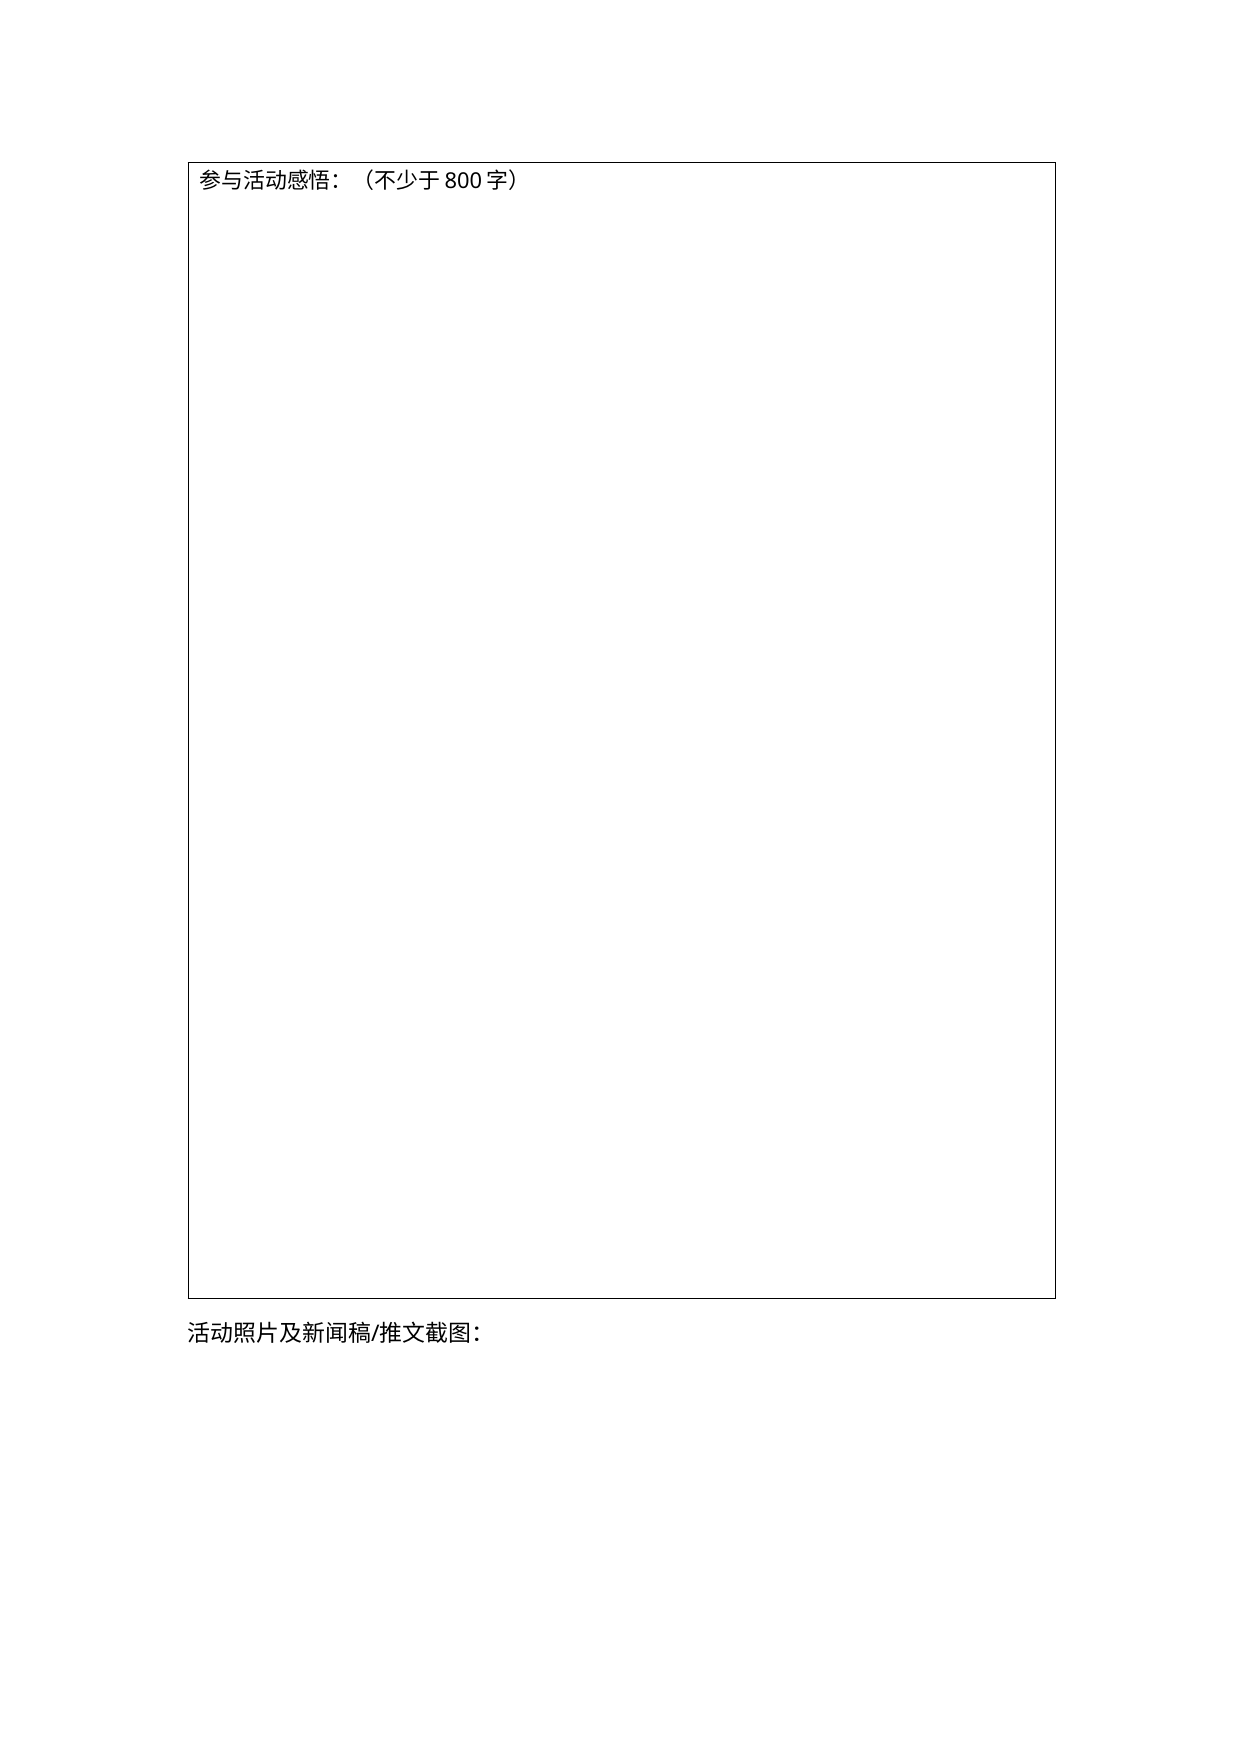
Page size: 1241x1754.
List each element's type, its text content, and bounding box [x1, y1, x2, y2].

text 活动照片及新闻稿/推文截图： [187, 1299, 1053, 1364]
table_cell 参与活动感悟：（不少于800字） [189, 163, 1055, 1298]
